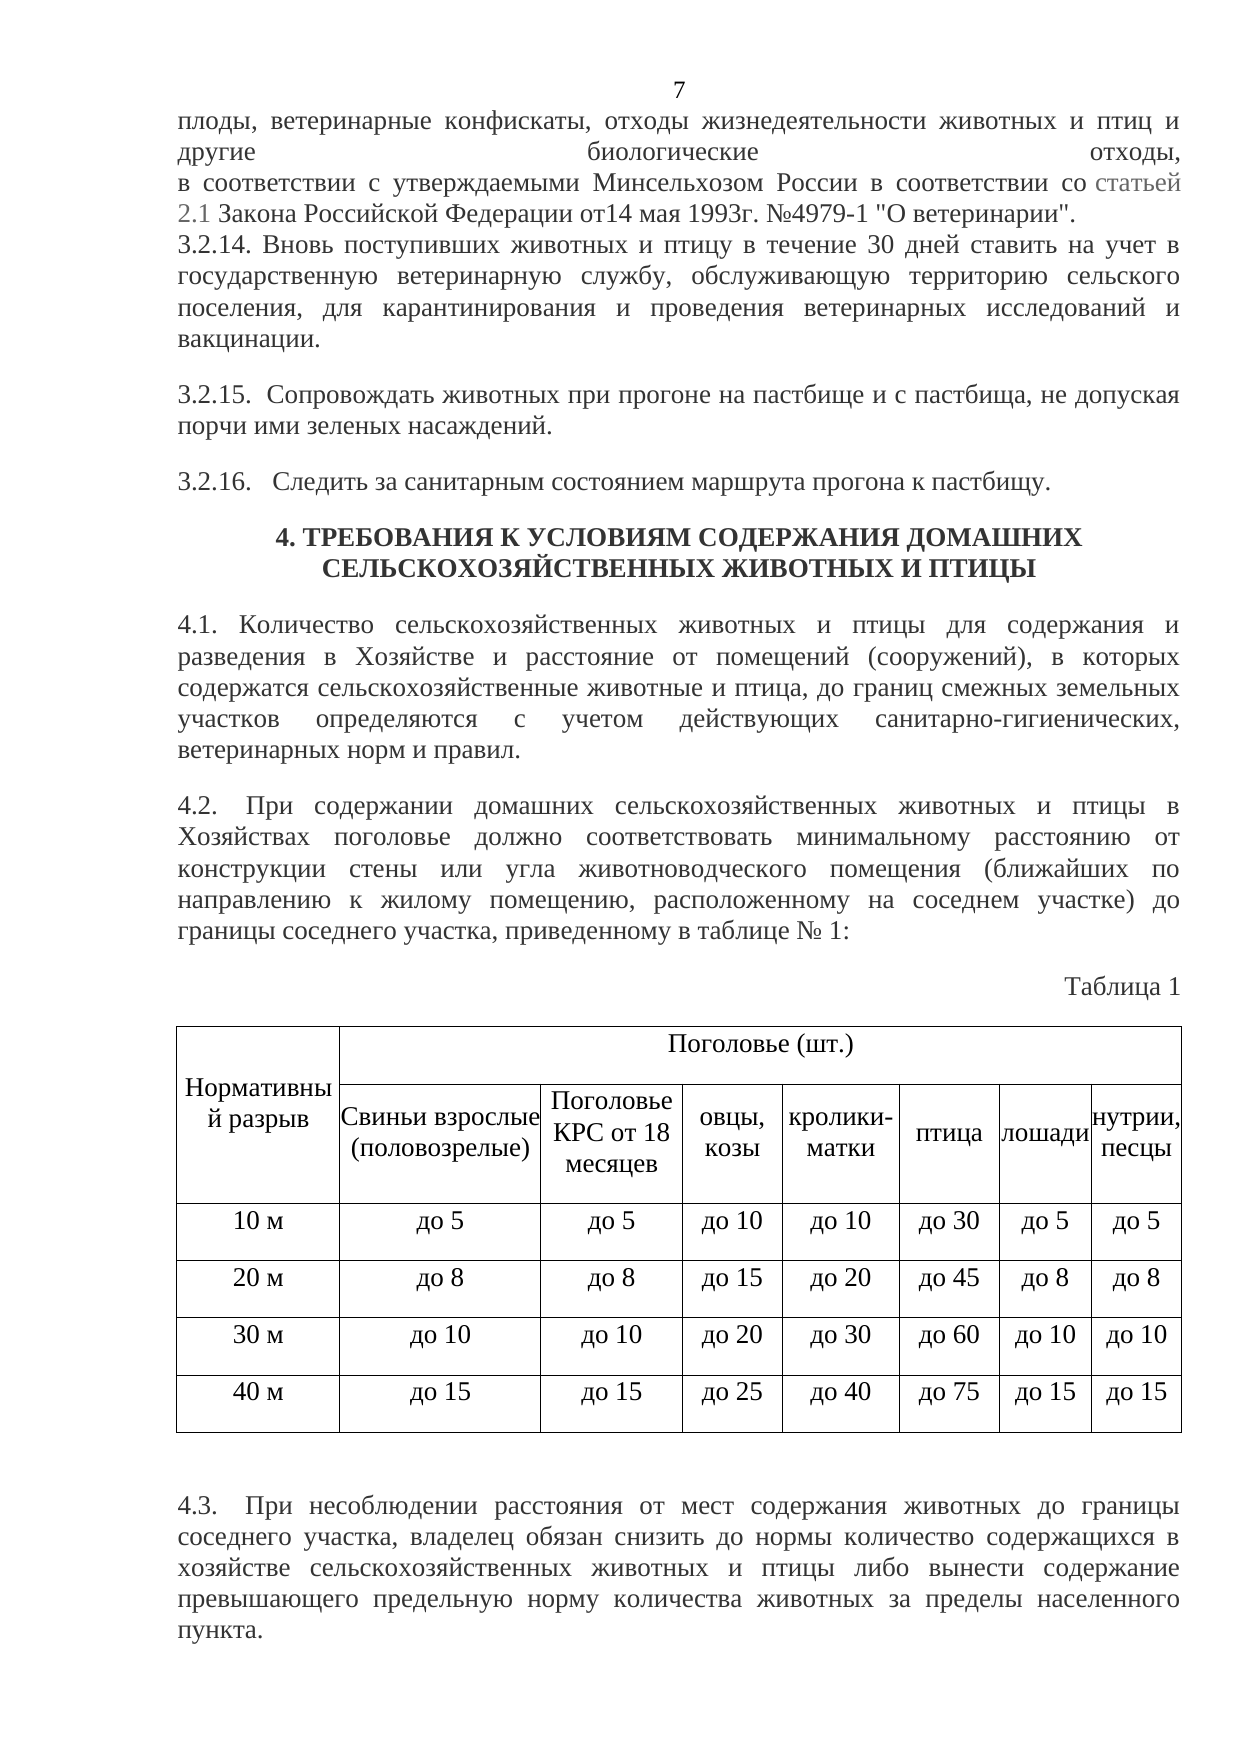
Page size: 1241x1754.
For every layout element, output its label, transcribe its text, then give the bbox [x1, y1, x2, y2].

table_cell до 10 [683, 1204, 782, 1260]
text 3.2.14. Вновь поступивших животных и птицу в течение 30 дней ставить на учет в государственную ветеринарную службу, обслуживающую территорию сельского поселения, для карантинирования и проведения ветеринарных исследований и вакцинации. [177, 228, 1181, 353]
table_cell до 15 [1092, 1376, 1181, 1432]
table_cell до 20 [783, 1261, 899, 1317]
table_cell нутрии, песцы [1092, 1085, 1181, 1203]
text Таблица 1 [177, 970, 1181, 1001]
text 3.2.15. Сопровождать животных при прогоне на пастбище и с пастбища, не допуская порчи ими зеленых насаждений. [177, 378, 1181, 440]
table_cell 10 м [177, 1204, 339, 1260]
table_cell до 15 [683, 1261, 782, 1317]
text 4.2. При содержании домашних сельскохозяйственных животных и птицы в Хозяйствах поголовье должно соответствовать минимальному расстоянию от конструкции стены или угла животноводческого помещения (ближайших по направлению к жилому помещению, расположенному на соседнем участке) до границы соседнего участка, приведенному в таблице № 1: [177, 789, 1181, 945]
table_cell овцы, козы [683, 1085, 782, 1203]
table_cell до 15 [1000, 1376, 1091, 1432]
text 4.1. Количество сельскохозяйственных животных и птицы для содержания и разведения в Хозяйстве и расстояние от помещений (сооружений), в которых содержатся сельскохозяйственные животные и птица, до границ смежных земельных участков определяются с учетом действующих санитарно-гигиенических, ветеринарных норм и правил. [177, 609, 1181, 764]
table_cell кролики-матки [783, 1085, 899, 1203]
table_cell 20 м [177, 1261, 339, 1317]
table_cell до 15 [340, 1376, 540, 1432]
text 4.3. При несоблюдении расстояния от мест содержания животных до границы соседнего участка, владелец обязан снизить до нормы количество содержащихся в хозяйстве сельскохозяйственных животных и птицы либо вынести содержание превышающего предельную норму количества животных за пределы населенного пункта. [177, 1489, 1181, 1644]
table_cell до 8 [1092, 1261, 1181, 1317]
table_cell до 10 [1000, 1318, 1091, 1374]
table_cell до 8 [541, 1261, 682, 1317]
table_cell до 45 [900, 1261, 999, 1317]
table_cell до 20 [683, 1318, 782, 1374]
table_cell до 10 [1092, 1318, 1181, 1374]
table_cell до 10 [541, 1318, 682, 1374]
table_cell до 30 [900, 1204, 999, 1260]
table_header Нормативный разрыв [177, 1027, 339, 1203]
table_cell до 8 [1000, 1261, 1091, 1317]
table_cell до 10 [340, 1318, 540, 1374]
table_cell до 25 [683, 1376, 782, 1432]
table_cell до 5 [340, 1204, 540, 1260]
table_cell до 75 [900, 1376, 999, 1432]
text 4. ТРЕБОВАНИЯ К УСЛОВИЯМ СОДЕРЖАНИЯ ДОМАШНИХ СЕЛЬСКОХОЗЯЙСТВЕННЫХ ЖИВОТНЫХ И ПТИЦЫ [177, 521, 1181, 584]
table_cell лошади [1000, 1085, 1091, 1203]
table_cell до 30 [783, 1318, 899, 1374]
table_cell до 60 [900, 1318, 999, 1374]
text 3.2.16. Следить за санитарным состоянием маршрута прогона к пастбищу. [177, 465, 1181, 496]
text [177, 104, 1181, 228]
table_cell птица [900, 1085, 999, 1203]
table_cell до 5 [1092, 1204, 1181, 1260]
table_cell Поголовье КРС от 18 месяцев [541, 1085, 682, 1203]
table_cell 40 м [177, 1376, 339, 1432]
table_cell до 15 [541, 1376, 682, 1432]
table_cell до 5 [1000, 1204, 1091, 1260]
table_cell до 40 [783, 1376, 899, 1432]
table_cell Свиньи взрослые (половозрелые) [340, 1085, 540, 1203]
table_header Поголовье (шт.) [340, 1027, 1181, 1083]
table_cell до 10 [783, 1204, 899, 1260]
table_cell до 5 [541, 1204, 682, 1260]
table_cell до 8 [340, 1261, 540, 1317]
table_cell 30 м [177, 1318, 339, 1374]
